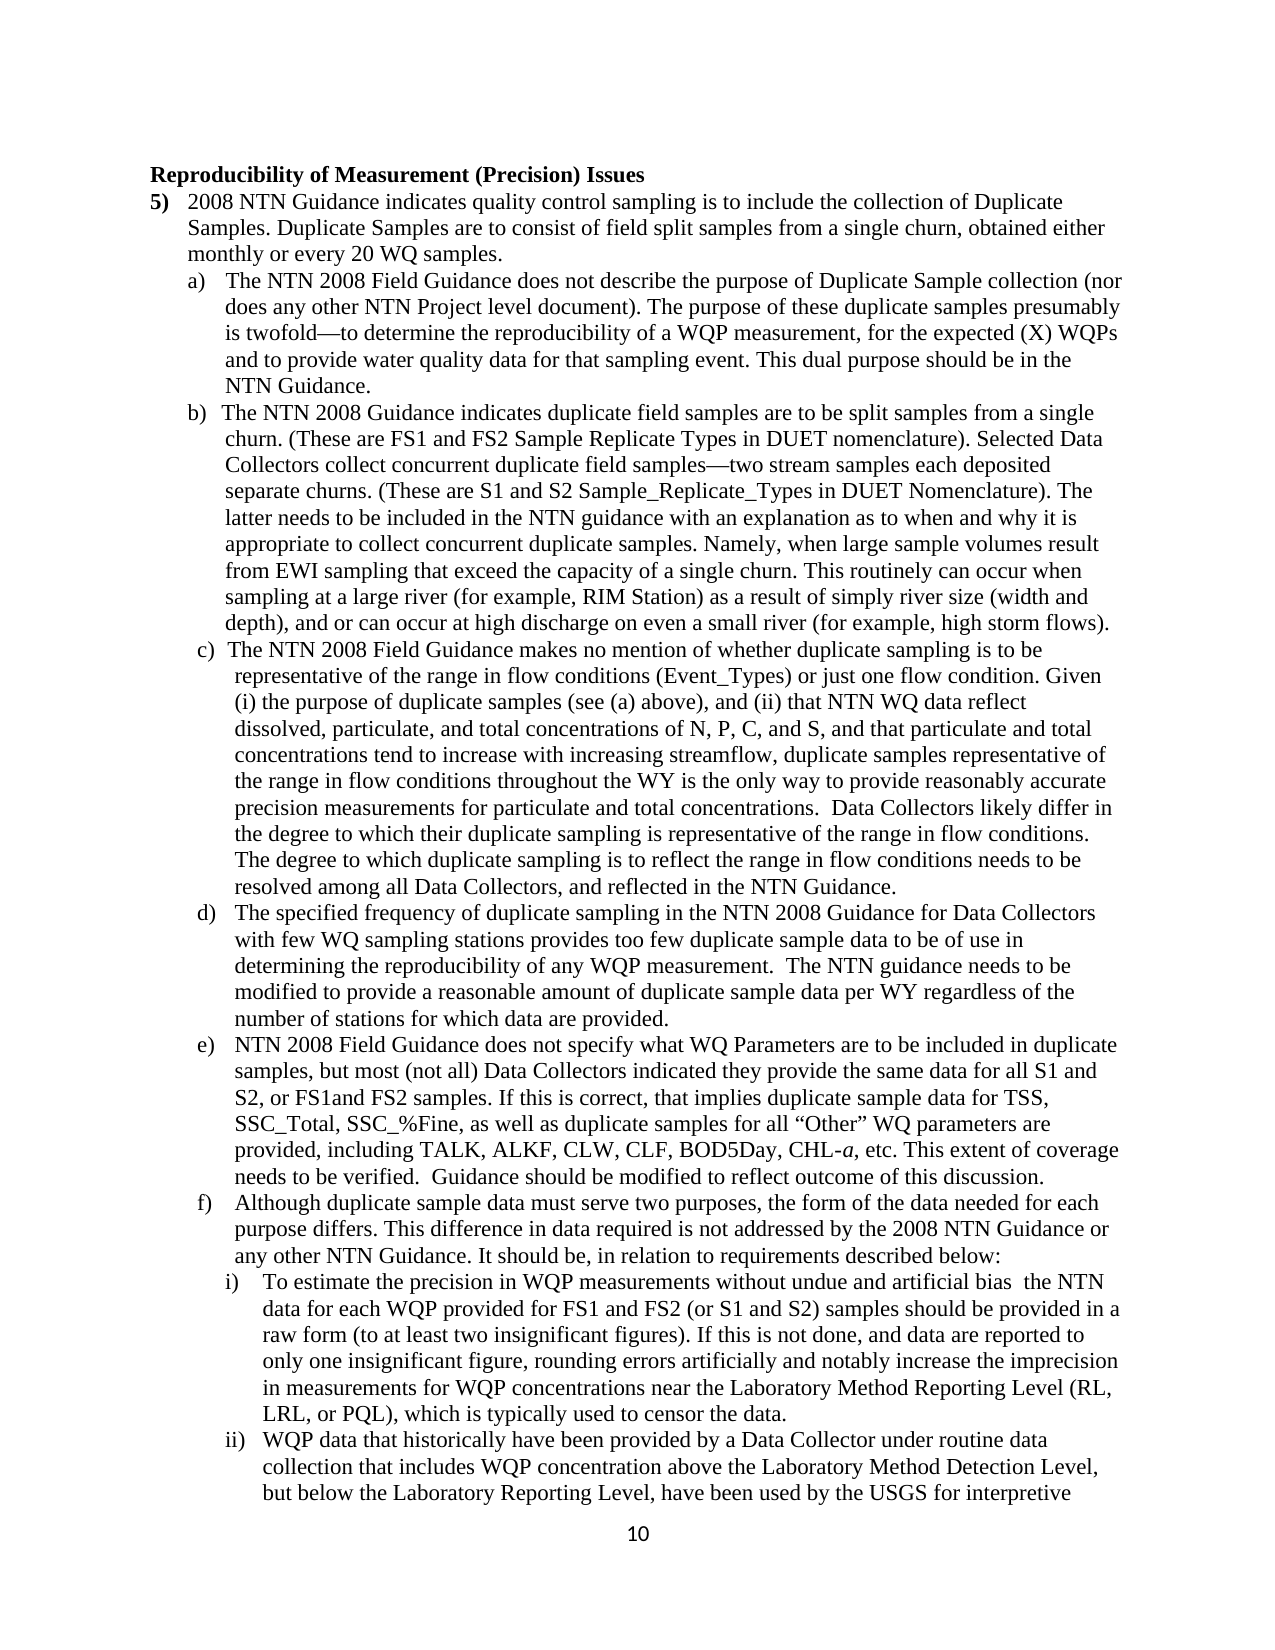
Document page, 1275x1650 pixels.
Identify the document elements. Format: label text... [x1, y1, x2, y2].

list The NTN 2008 Field Guidance does not describe the purpose of Duplicate Sample collection (nor does any other NTN Project level document). The purpose of these duplicate samples presumably is twofold—to determine the reproducibility of a WQP measurement, for the expected (X) WQPs and to provide water quality data for that sampling event. This dual purpose should be in the NTN Guidance. [187, 267, 1125, 398]
list The NTN 2008 Guidance indicates duplicate field samples are to be split samples from a single churn. (These are FS1 and FS2 Sample Replicate Types in DUET nomenclature). Selected Data Collectors collect concurrent duplicate field samples—two stream samples each deposited separate churns. (These are S1 and S2 Sample_Replicate_Types in DUET Nomenclature). The latter needs to be included in the NTN guidance with an explanation as to when and why it is appropriate to collect concurrent duplicate samples. Namely, when large sample volumes result from EWI sampling that exceed the capacity of a single churn. This routinely can occur when sampling at a large river (for example, RIM Station) as a result of simply river size (width and depth), and or can occur at high discharge on even a small river (for example, high storm flows). [187, 398, 1125, 636]
text Reproducibility of Measurement (Precision) Issues [150, 161, 1125, 188]
list To estimate the precision in WQP measurements without undue and artificial bias the NTN data for each WQP provided for FS1 and FS2 (or S1 and S2) samples should be provided in a raw form (to at least two insignificant figures). If this is not done, and data are reported to only one insignificant figure, rounding errors artificially and notably increase the imprecision in measurements for WQP concentrations near the Laboratory Method Reporting Level (RL, LRL, or PQL), which is typically used to censor the data. [225, 1268, 1125, 1426]
list The NTN 2008 Field Guidance makes no mention of whether duplicate sampling is to be representative of the range in flow conditions (Event_Types) or just one flow condition. Given (i) the purpose of duplicate samples (see (a) above), and (ii) that NTN WQ data reflect dissolved, particulate, and total concentrations of N, P, C, and S, and that particulate and total concentrations tend to increase with increasing streamflow, duplicate samples representative of the range in flow conditions throughout the WY is the only way to provide reasonably accurate precision measurements for particulate and total concentrations. Data Collectors likely differ in the degree to which their duplicate sampling is representative of the range in flow conditions. The degree to which duplicate sampling is to reflect the range in flow conditions needs to be resolved among all Data Collectors, and reflected in the NTN Guidance. [197, 636, 1125, 899]
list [225, 1426, 1125, 1505]
list 2008 NTN Guidance indicates quality control sampling is to include the collection of Duplicate Samples. Duplicate Samples are to consist of field split samples from a single churn, obtained either monthly or every 20 WQ samples. [150, 188, 1125, 267]
list Although duplicate sample data must serve two purposes, the form of the data needed for each purpose differs. This difference in data required is not addressed by the 2008 NTN Guidance or any other NTN Guidance. It should be, in relation to requirements described below: [197, 1189, 1125, 1268]
list NTN 2008 Field Guidance does not specify what WQ Parameters are to be included in duplicate samples, but most (not all) Data Collectors indicated they provide the same data for all S1 and S2, or FS1and FS2 samples. If this is correct, that implies duplicate sample data for TSS, SSC_Total, SSC_%Fine, as well as duplicate samples for all “Other” WQ parameters are provided, including TALK, ALKF, CLW, CLF, BOD5Day, CHL-a, etc. This extent of coverage needs to be verified. Guidance should be modified to reflect outcome of this discussion. [197, 1031, 1125, 1189]
list The specified frequency of duplicate sampling in the NTN 2008 Guidance for Data Collectors with few WQ sampling stations provides too few duplicate sample data to be of use in determining the reproducibility of any WQP measurement. The NTN guidance needs to be modified to provide a reasonable amount of duplicate sample data per WY regardless of the number of stations for which data are provided. [197, 899, 1125, 1031]
